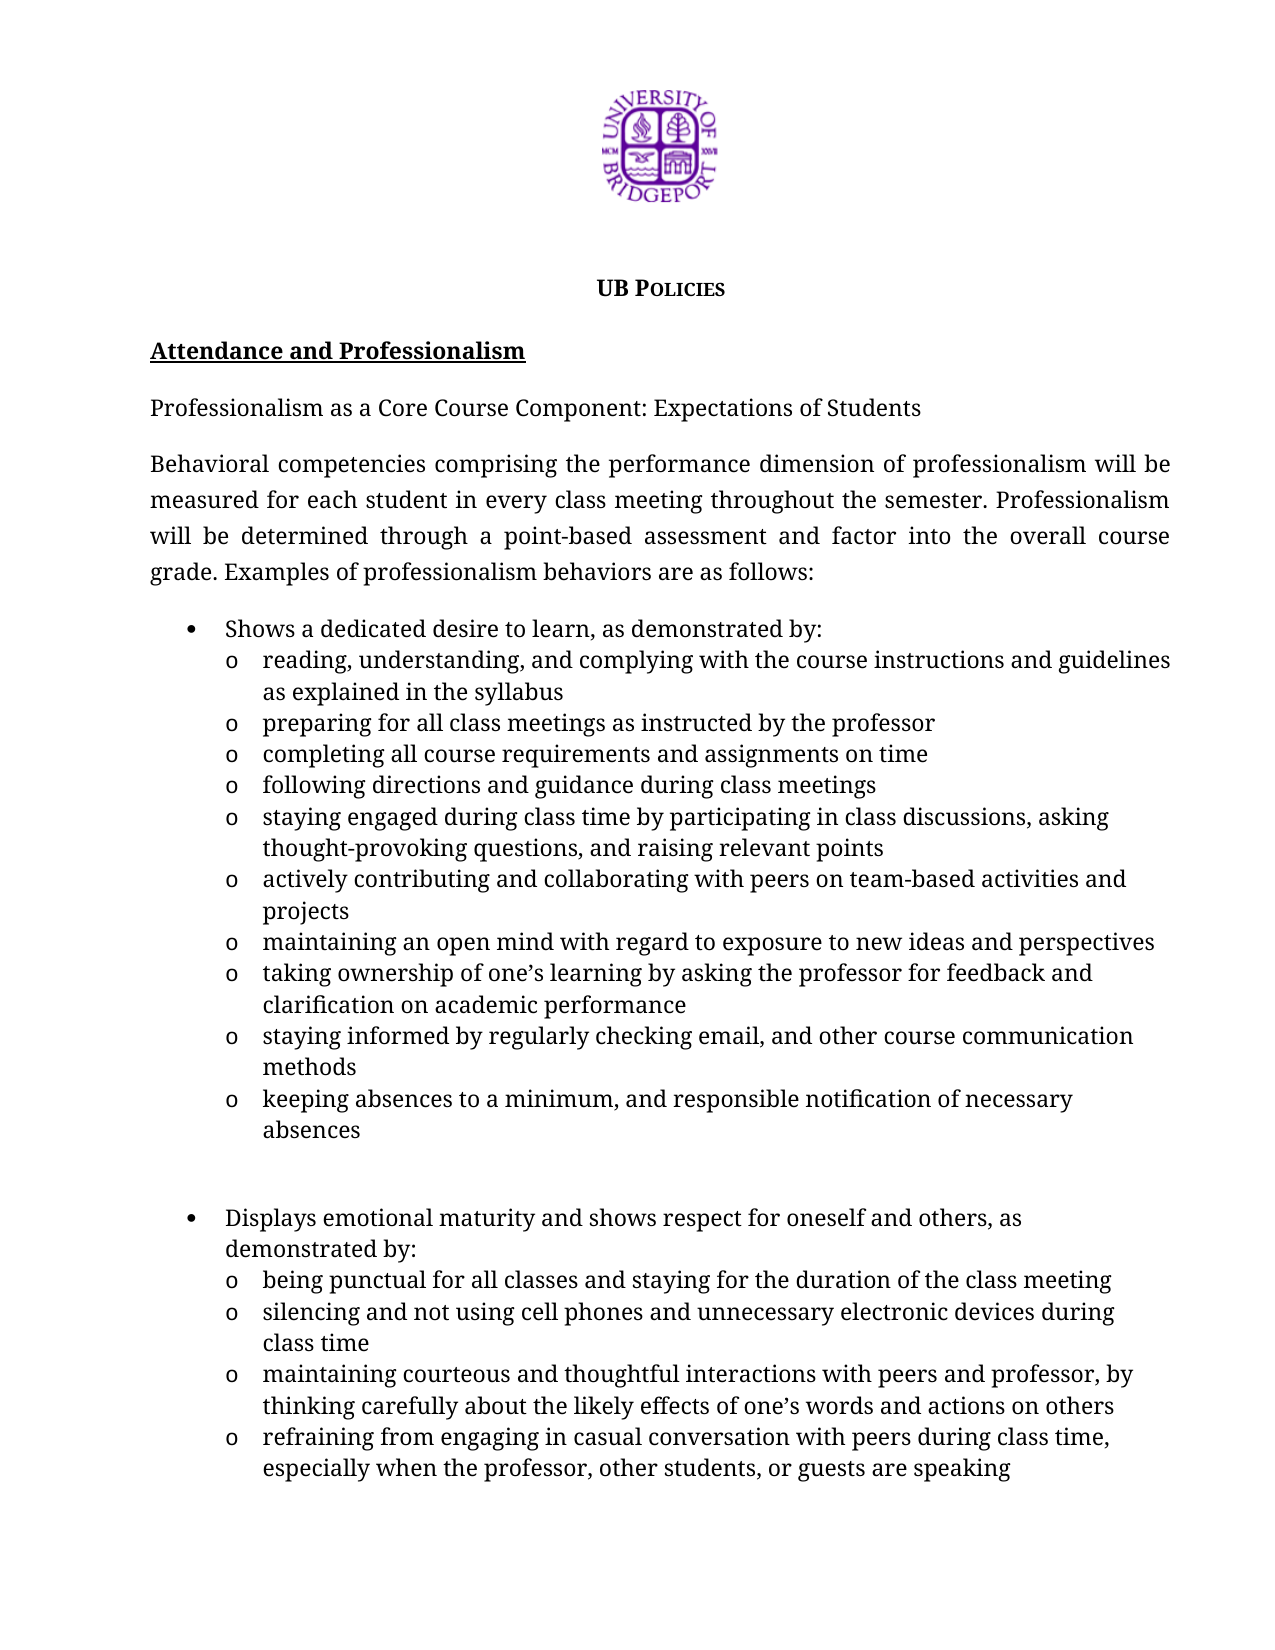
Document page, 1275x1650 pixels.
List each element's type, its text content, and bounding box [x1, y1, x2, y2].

list maintaining an open mind with regard to exposure to new ideas and perspectives [225, 926, 1172, 957]
list keeping absences to a minimum, and responsible notification of necessary absences [225, 1083, 1172, 1145]
list staying informed by regularly checking email, and other course communication methods [225, 1020, 1172, 1083]
list completing all course requirements and assignments on time [225, 738, 1172, 769]
list Displays emotional maturity and shows respect for oneself and others, as demonstrated by: [187, 1202, 1172, 1264]
list staying engaged during class time by participating in class discussions, asking thought-provoking questions, and raising relevant points [225, 801, 1172, 863]
list actively contributing and collaborating with peers on team-based activities and projects [225, 863, 1172, 926]
text Attendance and Professionalism [150, 335, 1172, 366]
picture [586, 75, 736, 216]
list maintaining courteous and thoughtful interactions with peers and professor, by thinking carefully about the likely effects of one’s words and actions on others [225, 1358, 1172, 1421]
list following directions and guidance during class meetings [225, 769, 1172, 801]
text Professionalism as a Core Course Component: Expectations of Students [150, 392, 1172, 423]
list reading, understanding, and complying with the course instructions and guidelines as explained in the syllabus [225, 644, 1172, 707]
list silencing and not using cell phones and unnecessary electronic devices during class time [225, 1296, 1172, 1358]
text UB Policies [150, 272, 1172, 303]
list being punctual for all classes and staying for the duration of the class meeting [225, 1264, 1172, 1296]
list taking ownership of one’s learning by asking the professor for feedback and clarification on academic performance [225, 957, 1172, 1020]
text Behavioral competencies comprising the performance dimension of professionalism will be measured for each student in every class meeting throughout the semester. Professionalism will be determined through a point-based assessment and factor into the overall course grade. Examples of professionalism behaviors are as follows: [150, 448, 1172, 587]
list refraining from engaging in casual conversation with peers during class time, especially when the professor, other students, or guests are speaking [225, 1421, 1172, 1484]
list Shows a dedicated desire to learn, as demonstrated by: [187, 613, 1172, 644]
list preparing for all class meetings as instructed by the professor [225, 707, 1172, 738]
